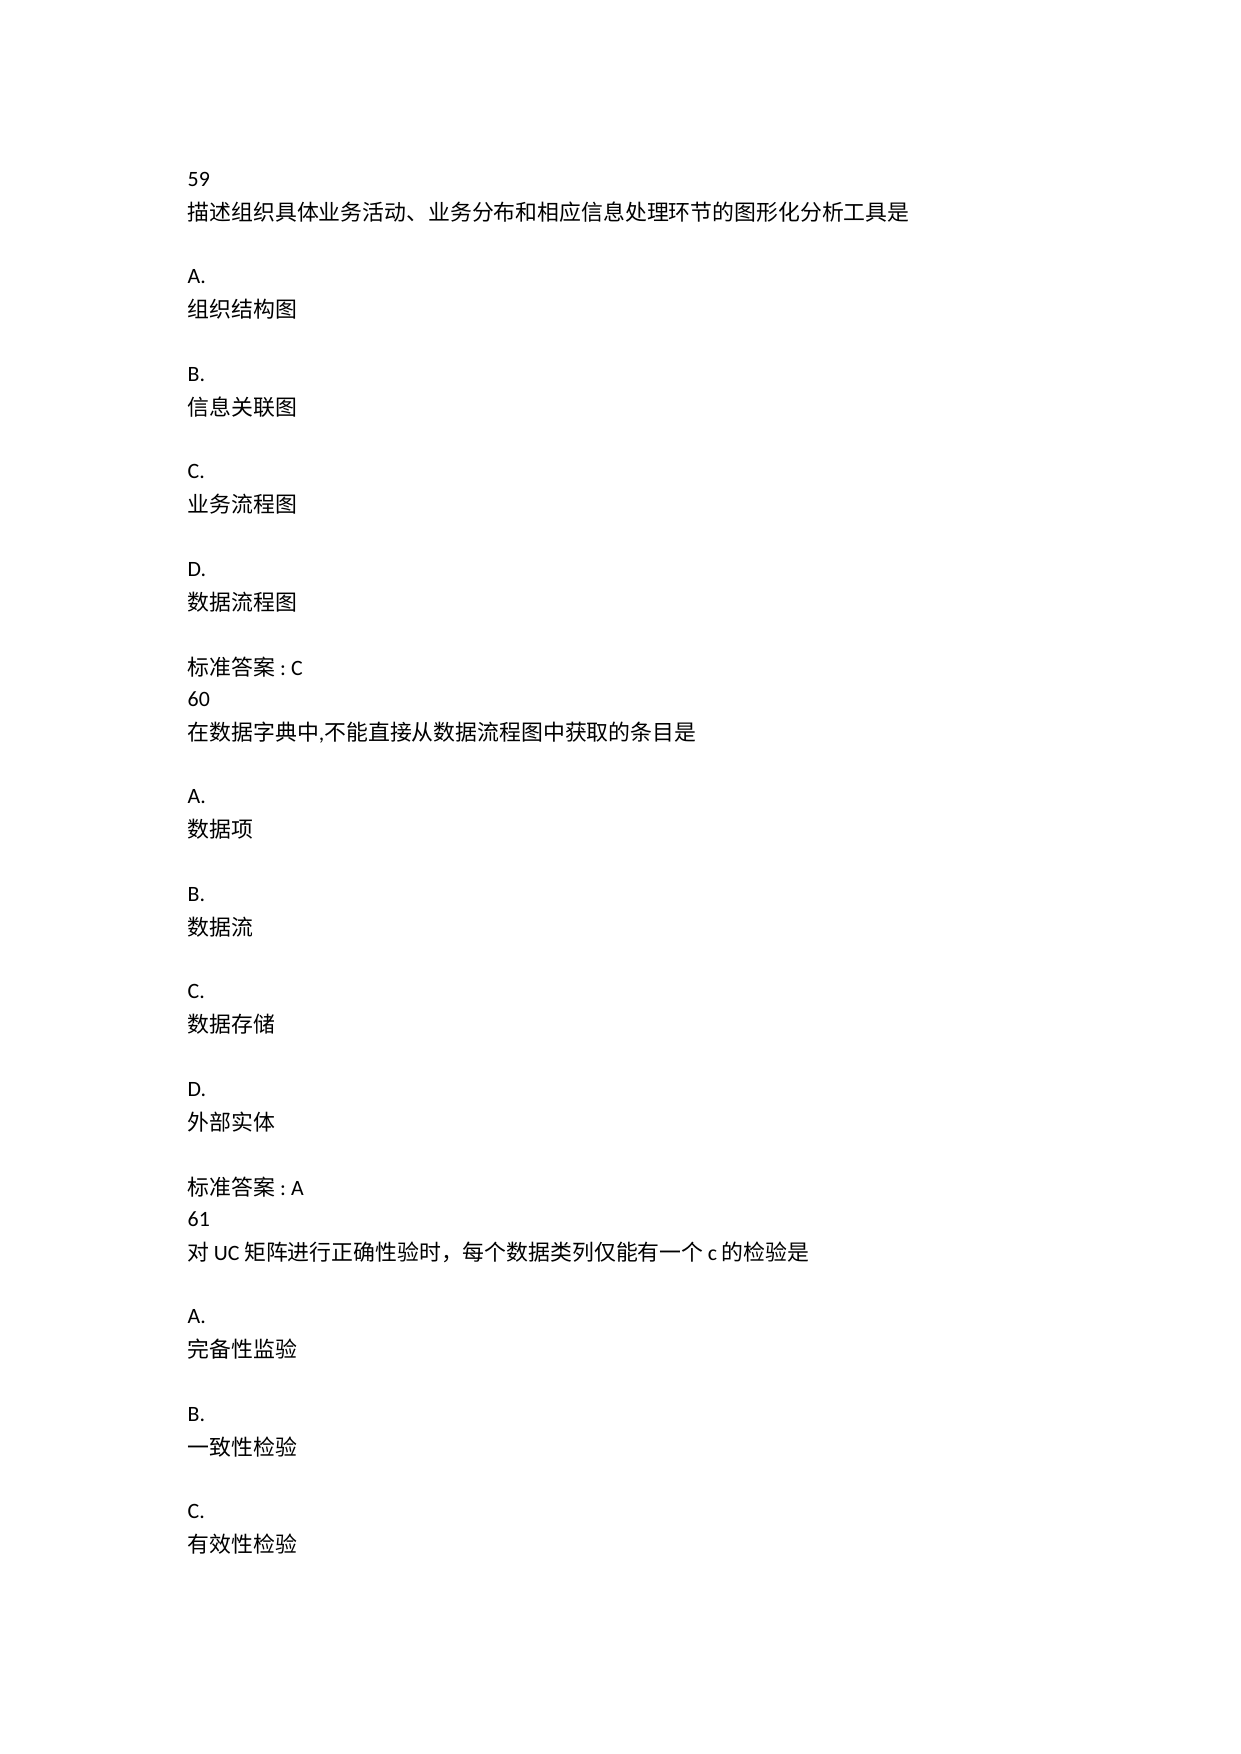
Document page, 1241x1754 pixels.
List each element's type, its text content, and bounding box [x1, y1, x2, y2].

text C. [187, 974, 1053, 1007]
text C. [187, 1494, 1053, 1527]
text 信息关联图 [187, 389, 1053, 422]
text 60 [187, 682, 1053, 714]
text B. [187, 877, 1053, 909]
text 一致性检验 [187, 1429, 1053, 1462]
text 标准答案 : C [187, 649, 1053, 682]
text 外部实体 [187, 1104, 1053, 1137]
text D. [187, 1072, 1053, 1104]
text A. [187, 779, 1053, 812]
text 标准答案 : A [187, 1169, 1053, 1202]
text 描述组织具体业务活动、业务分布和相应信息处理环节的图形化分析工具是 [187, 194, 1053, 227]
text 有效性检验 [187, 1527, 1053, 1559]
text 完备性监验 [187, 1332, 1053, 1364]
text C. [187, 454, 1053, 487]
text B. [187, 357, 1053, 389]
text 数据流程图 [187, 584, 1053, 617]
text 对UC矩阵进行正确性验时，每个数据类列仅能有一个c的检验是 [187, 1234, 1053, 1267]
text A. [187, 259, 1053, 292]
text B. [187, 1397, 1053, 1429]
text A. [187, 1299, 1053, 1332]
text 组织结构图 [187, 292, 1053, 324]
text 数据存储 [187, 1007, 1053, 1039]
text D. [187, 552, 1053, 584]
text 数据项 [187, 812, 1053, 844]
text 在数据字典中,不能直接从数据流程图中获取的条目是 [187, 714, 1053, 747]
text 61 [187, 1202, 1053, 1234]
text 59 [187, 162, 1053, 194]
text 数据流 [187, 909, 1053, 942]
text 业务流程图 [187, 487, 1053, 519]
